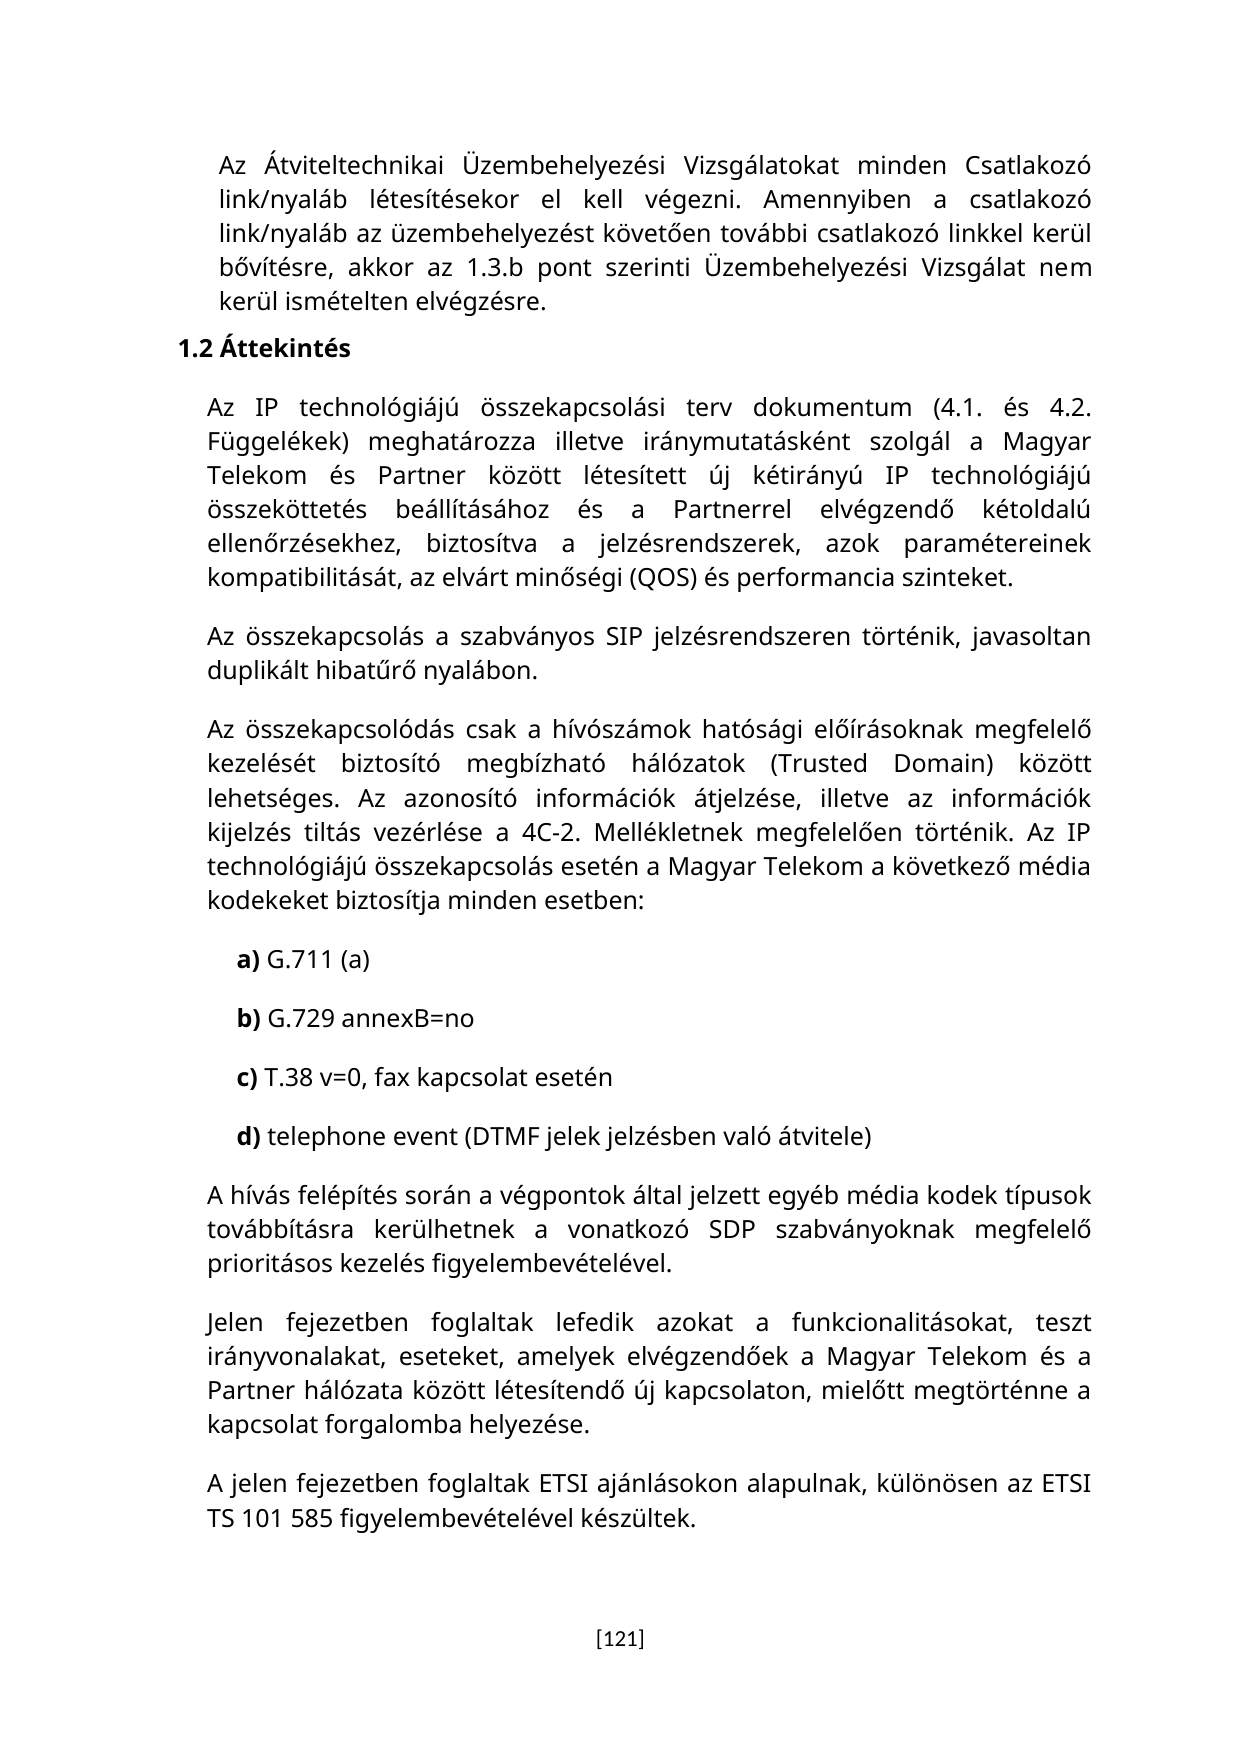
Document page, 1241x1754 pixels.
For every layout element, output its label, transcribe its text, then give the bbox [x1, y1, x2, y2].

text A jelen fejezetben foglaltak ETSI ajánlásokon alapulnak, különösen az ETSI TS 101 585 figyelembevételével készültek. [207, 1466, 1092, 1534]
text Az IP technológiájú összekapcsolási terv dokumentum (4.1. és 4.2. Függelékek) meghatározza illetve iránymutatásként szolgál a Magyar Telekom és Partner között létesített új kétirányú IP technológiájú összeköttetés beállításához és a Partnerrel elvégzendő kétoldalú ellenőrzésekhez, biztosítva a jelzésrendszerek, azok paramétereinek kompatibilitását, az elvárt minőségi (QOS) és performancia szinteket. [207, 389, 1092, 594]
text Az összekapcsolódás csak a hívószámok hatósági előírásoknak megfelelő kezelését biztosító megbízható hálózatok (Trusted Domain) között lehetséges. Az azonosító információk átjelzése, illetve az információk kijelzés tiltás vezérlése a 4C-2. Mellékletnek megfelelően történik. Az IP technológiájú összekapcsolás esetén a Magyar Telekom a következő média kodekeket biztosítja minden esetben: [207, 712, 1092, 916]
text c) T.38 v=0, fax kapcsolat esetén [236, 1059, 1092, 1094]
text a) G.711 (a) [236, 941, 1092, 976]
text d) telephone event (DTMF jelek jelzésben való átvitele) [236, 1119, 1092, 1153]
text Az összekapcsolás a szabványos SIP jelzésrendszeren történik, javasoltan duplikált hibatűrő nyalábon. [207, 619, 1092, 687]
text b) G.729 annexB=no [236, 1001, 1092, 1034]
text Jelen fejezetben foglaltak lefedik azokat a funkcionalitásokat, teszt irányvonalakat, eseteket, amelyek elvégzendőek a Magyar Telekom és a Partner hálózata között létesítendő új kapcsolaton, mielőtt megtörténne a kapcsolat forgalomba helyezése. [207, 1305, 1092, 1441]
subtitle 1.2 Áttekintés [177, 331, 1092, 364]
text Az Átviteltechnikai Üzembehelyezési Vizsgálatokat minden Csatlakozó link/nyaláb létesítésekor el kell végezni. Amennyiben a csatlakozó link/nyaláb az üzembehelyezést követően további csatlakozó linkkel kerül bővítésre, akkor az 1.3.b pont szerinti Üzembehelyezési Vizsgálat nem kerül ismételten elvégzésre. [218, 148, 1092, 318]
text A hívás felépítés során a végpontok által jelzett egyéb média kodek típusok továbbításra kerülhetnek a vonatkozó SDP szabványoknak megfelelő prioritásos kezelés figyelembevételével. [207, 1178, 1092, 1280]
